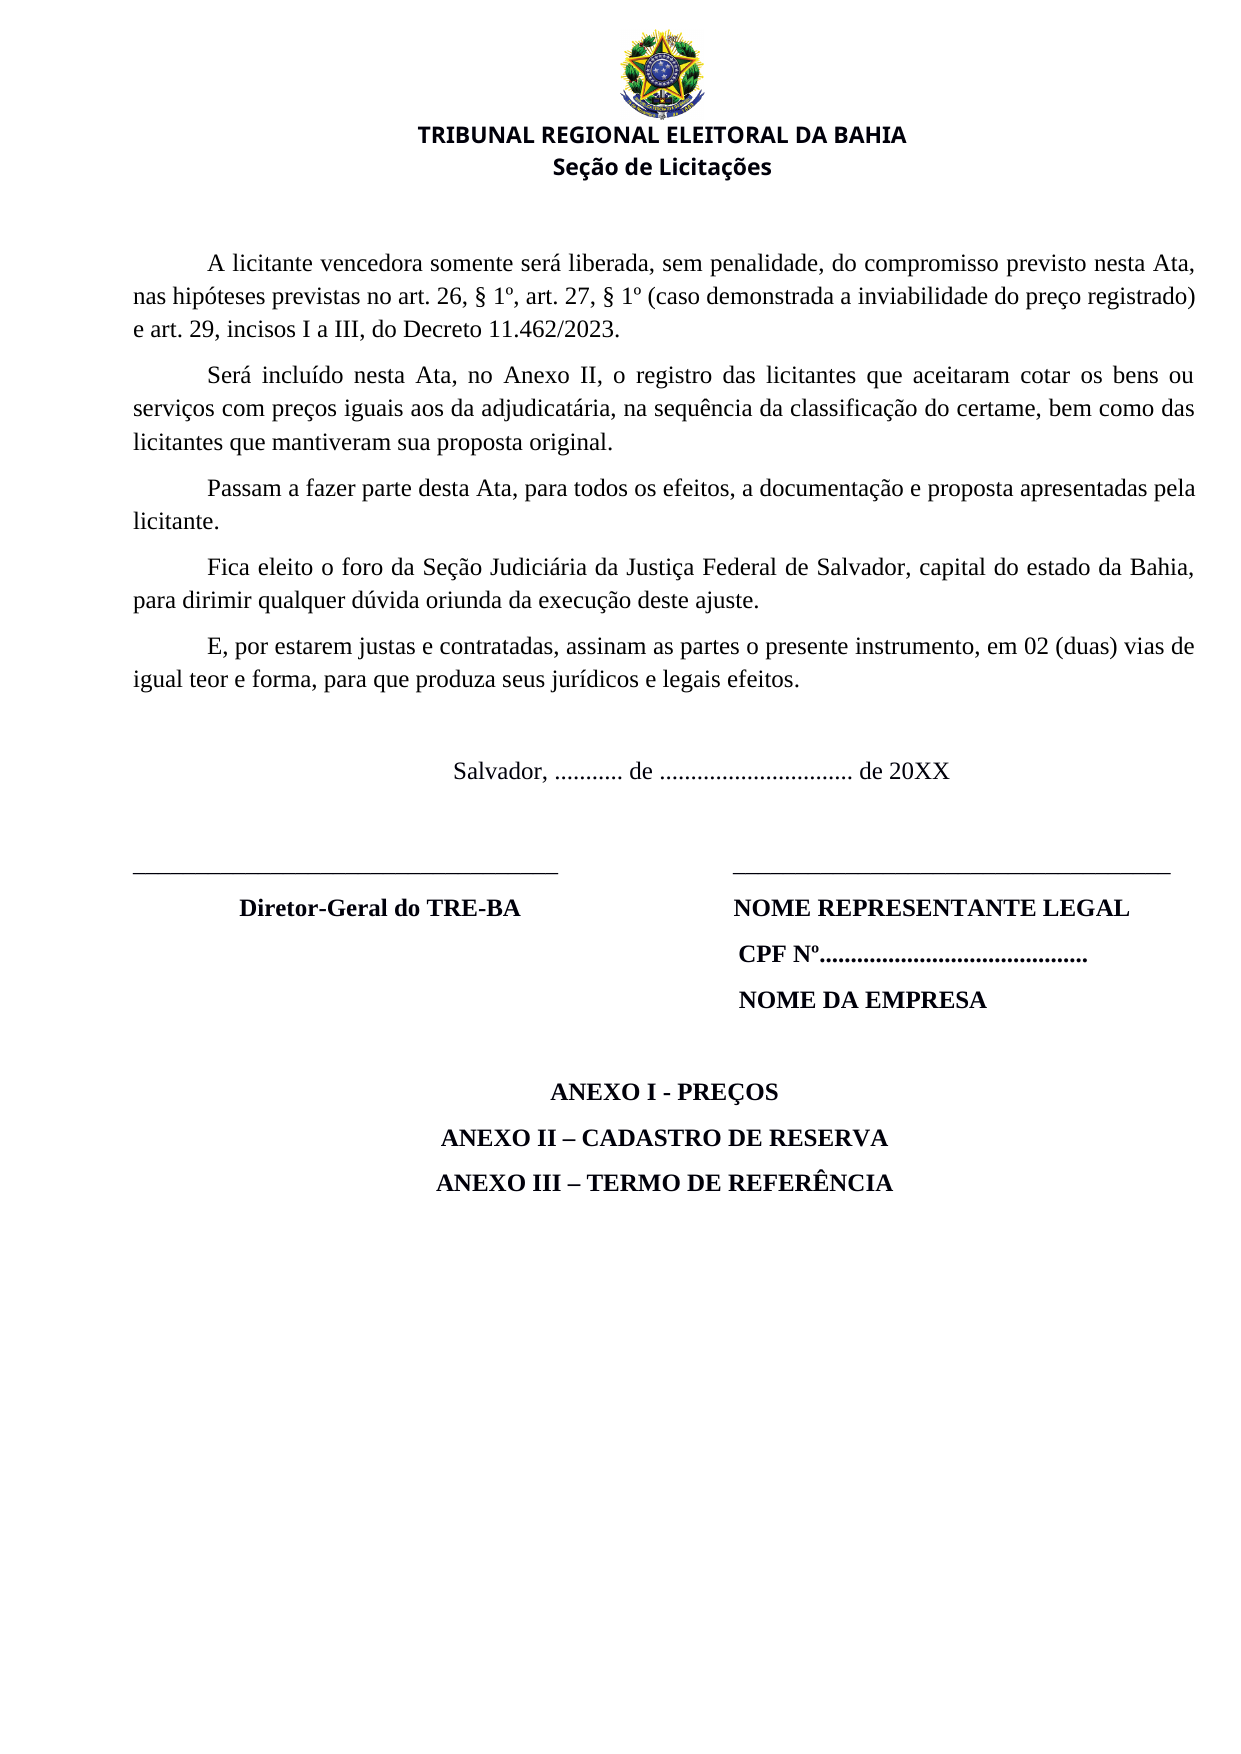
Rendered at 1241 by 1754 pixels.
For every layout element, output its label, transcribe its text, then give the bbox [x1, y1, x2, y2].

text ANEXO III – TERMO DE REFERÊNCIA [133, 1165, 1196, 1198]
text Salvador, ........... de ............................... de 20XX [133, 753, 1196, 786]
text Fica eleito o foro da Seção Judiciária da Justiça Federal de Salvador, capital do estado da Bahia, para dirimir qualquer dúvida oriunda da execução deste ajuste. [133, 548, 1196, 615]
text Será incluído nesta Ata, no Anexo II, o registro das licitantes que aceitaram cotar os bens ou serviços com preços iguais aos da adjudicatária, na sequência da classificação do certame, bem como das licitantes que mantiveram sua proposta original. [133, 357, 1196, 457]
text NOME DA EMPRESA [133, 982, 1193, 1015]
text ANEXO II – CADASTRO DE RESERVA [133, 1119, 1196, 1153]
text A licitante vencedora somente será liberada, sem penalidade, do compromisso previsto nesta Ata, nas hipóteses previstas no art. 26, § 1º, art. 27, § 1º (caso demonstrada a inviabilidade do preço registrado) e art. 29, incisos I a III, do Decreto 11.462/2023. [133, 244, 1196, 344]
text ANEXO I - PREÇOS [133, 1073, 1196, 1107]
text __________________________________ ___________________________________ [133, 844, 1196, 878]
text Diretor-Geral do TRE-BA NOME REPRESENTANTE LEGAL [133, 890, 1193, 923]
text E, por estarem justas e contratadas, assinam as partes o presente instrumento, em 02 (duas) vias de igual teor e forma, para que produza seus jurídicos e legais efeitos. [133, 628, 1196, 694]
text CPF Nº........................................... [133, 936, 1193, 969]
text Passam a fazer parte desta Ata, para todos os efeitos, a documentação e proposta apresentadas pela licitante. [133, 469, 1196, 536]
